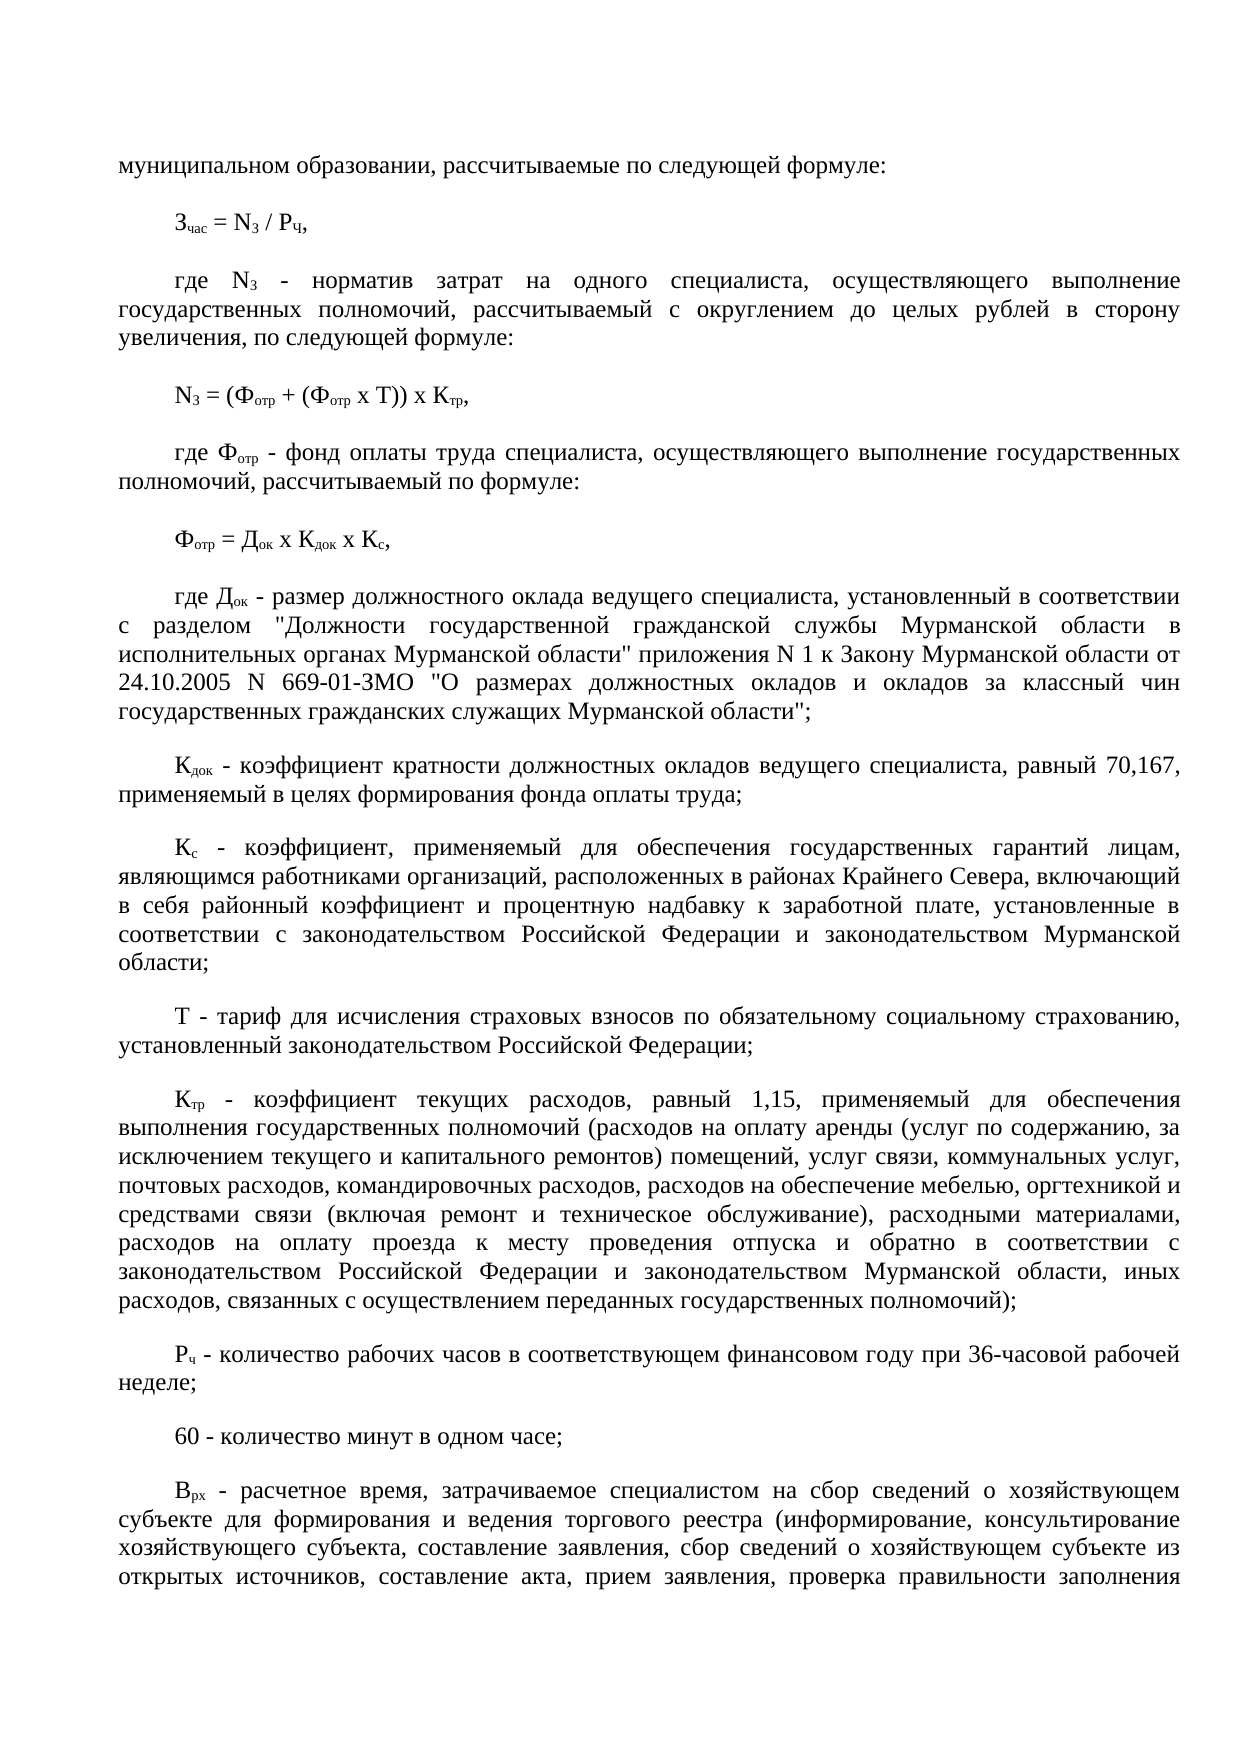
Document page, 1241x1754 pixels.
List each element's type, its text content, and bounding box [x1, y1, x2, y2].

text Рч - количество рабочих часов в соответствующем финансовом году при 36-часовой рабочей неделе; [118, 1339, 1181, 1396]
text где Фотр - фонд оплаты труда специалиста, осуществляющего выполнение государственных полномочий, рассчитываемый по формуле: [118, 437, 1181, 495]
text 60 - количество минут в одном часе; [118, 1421, 1181, 1450]
text где Док - размер должностного оклада ведущего специалиста, установленный в соответствии с разделом "Должности государственной гражданской службы Мурманской области в исполнительных органах Мурманской области" приложения N 1 к Закону Мурманской области от 24.10.2005 N 669-01-ЗМО "О размерах должностных окладов и окладов за классный чин государственных гражданских служащих Мурманской области"; [118, 581, 1181, 725]
text Кс - коэффициент, применяемый для обеспечения государственных гарантий лицам, являющимся работниками организаций, расположенных в районах Крайнего Севера, включающий в себя районный коэффициент и процентную надбавку к заработной плате, установленные в соответствии с законодательством Российской Федерации и законодательством Мурманской области; [118, 832, 1181, 976]
text Зчас = NЗ / РЧ, [118, 207, 1181, 236]
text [118, 150, 1181, 179]
text Кдок - коэффициент кратности должностных окладов ведущего специалиста, равный 70,167, применяемый в целях формирования фонда оплаты труда; [118, 750, 1181, 807]
text Т - тариф для исчисления страховых взносов по обязательному социальному страхованию, установленный законодательством Российской Федерации; [118, 1001, 1181, 1059]
text NЗ = (Фотр + (Фотр x Т)) x Ктр, [118, 380, 1181, 409]
text Фотр = Док x Кдок x Кс, [118, 524, 1181, 552]
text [118, 1475, 1181, 1590]
text где NЗ - норматив затрат на одного специалиста, осуществляющего выполнение государственных полномочий, рассчитываемый с округлением до целых рублей в сторону увеличения, по следующей формуле: [118, 265, 1181, 351]
text Ктр - коэффициент текущих расходов, равный 1,15, применяемый для обеспечения выполнения государственных полномочий (расходов на оплату аренды (услуг по содержанию, за исключением текущего и капитального ремонтов) помещений, услуг связи, коммунальных услуг, почтовых расходов, командировочных расходов, расходов на обеспечение мебелью, оргтехникой и средствами связи (включая ремонт и техническое обслуживание), расходными материалами, расходов на оплату проезда к месту проведения отпуска и обратно в соответствии с законодательством Российской Федерации и законодательством Мурманской области, иных расходов, связанных с осуществлением переданных государственных полномочий); [118, 1084, 1181, 1314]
